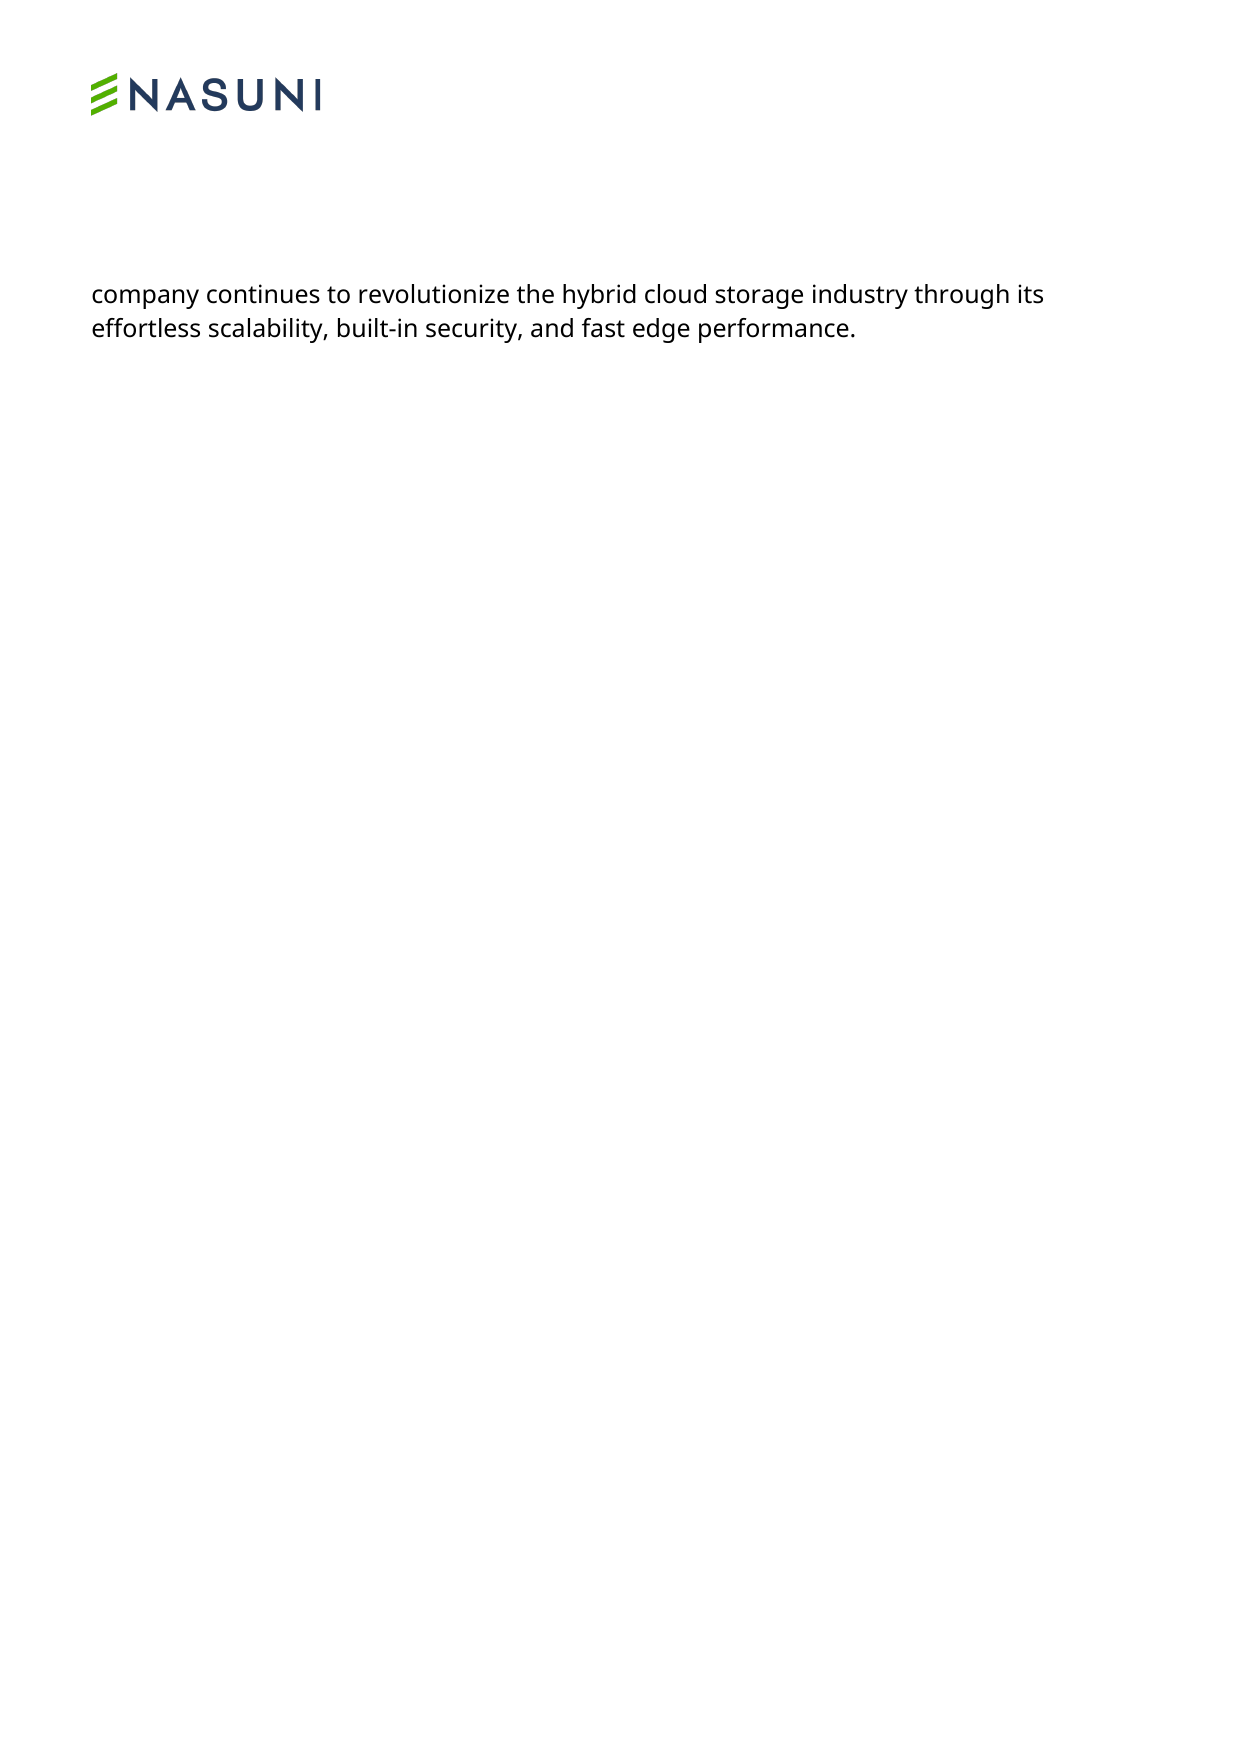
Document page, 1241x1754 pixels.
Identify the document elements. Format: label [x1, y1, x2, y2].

text [91, 277, 1139, 345]
picture [91, 73, 321, 116]
